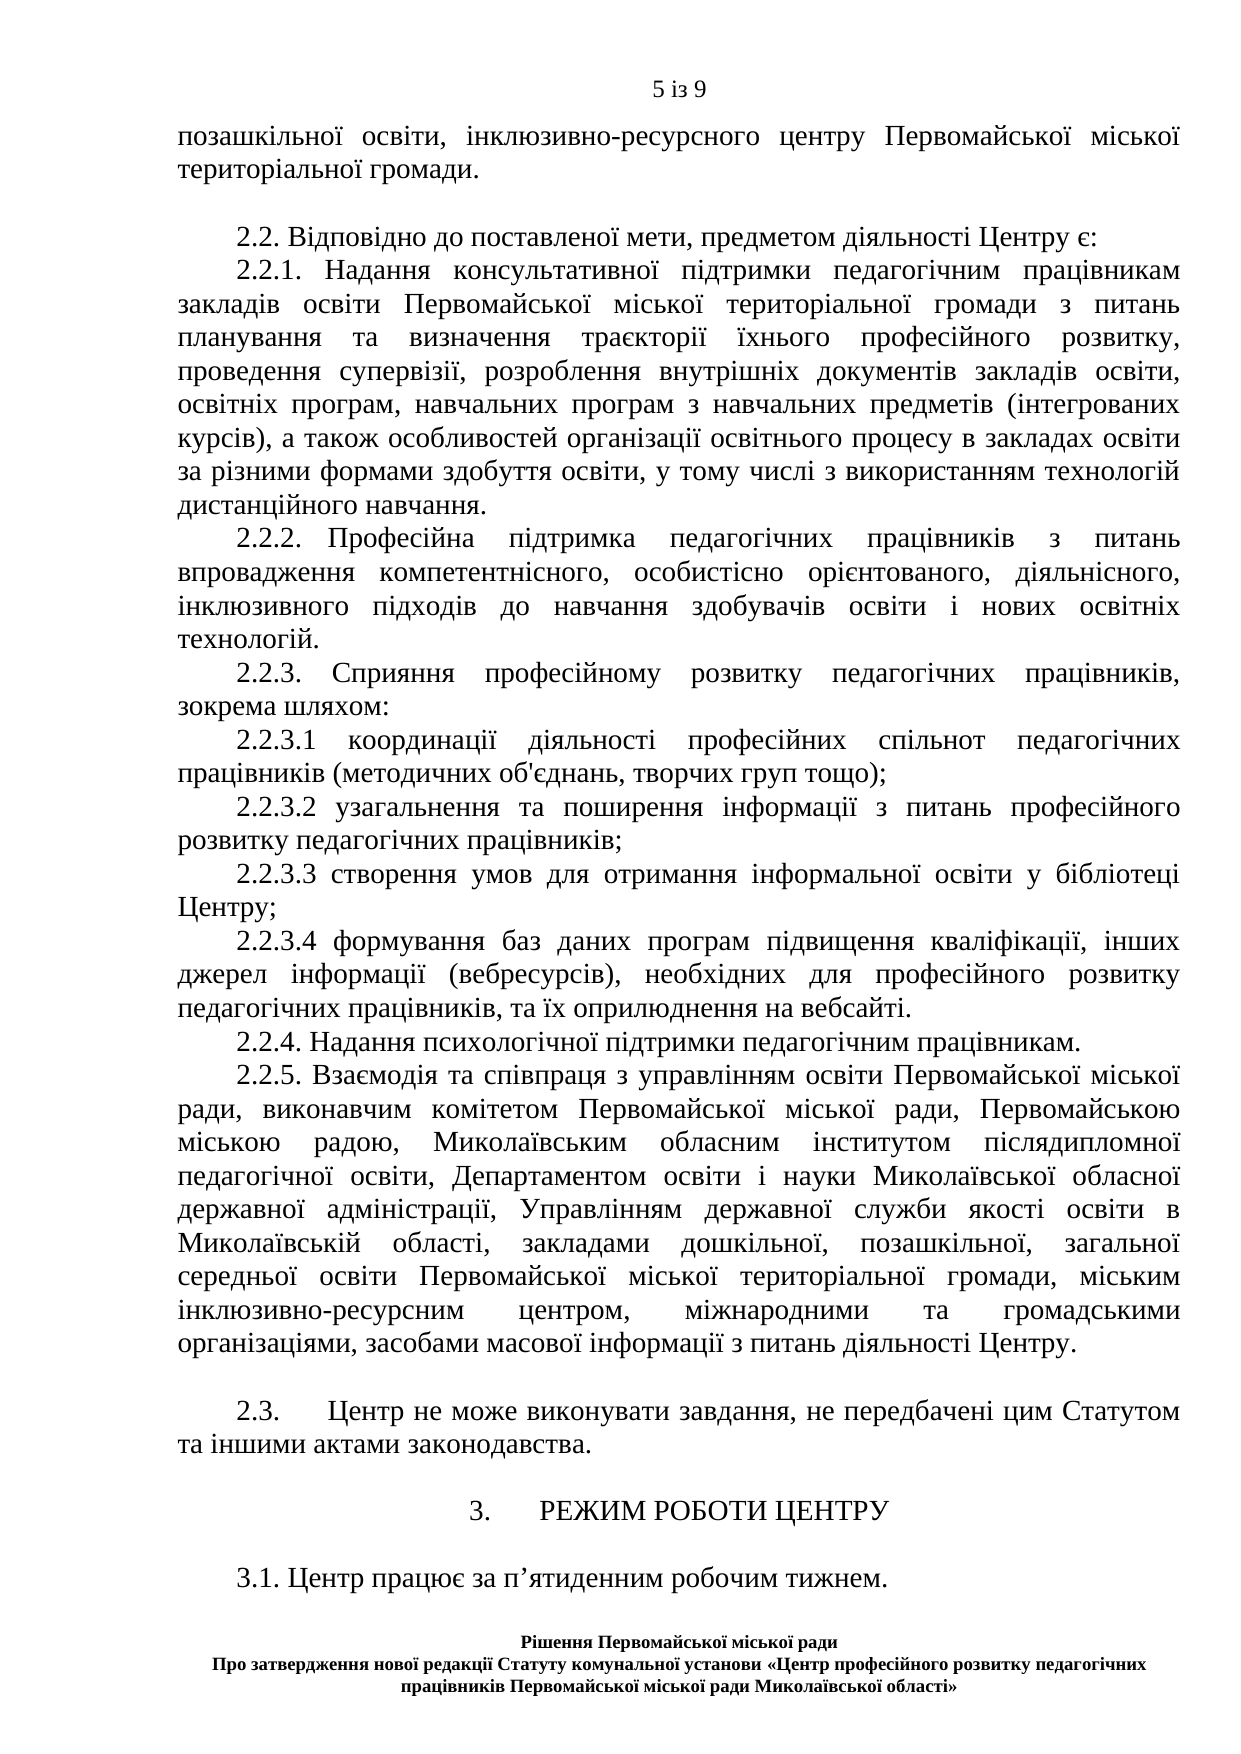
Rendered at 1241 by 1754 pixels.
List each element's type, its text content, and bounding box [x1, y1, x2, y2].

list 2.2.1. Надання консультативної підтримки педагогічним працівникам закладів освіти Первомайської міської територіальної громади з питань планування та визначення траєкторії їхнього професійного розвитку, проведення супервізії, розроблення внутрішніх документів закладів освіти, освітніх програм, навчальних програм з навчальних предметів (інтегрованих курсів), а також особливостей організації освітнього процесу в закладах освіти за різними формами здобуття освіти, у тому числі з використанням технологій дистанційного навчання. [177, 252, 1181, 521]
list Центр не може виконувати завдання, не передбачені цим Статутом та іншими актами законодавства. [177, 1393, 1181, 1460]
text 2.2.5. Взаємодія та співпраця з управлінням освіти Первомайської міської ради, виконавчим комітетом Первомайської міської ради, Первомайською міською радою, Миколаївським обласним інститутом післядипломної педагогічної освіти, Департаментом освіти і науки Миколаївської обласної державної адміністрації, Управлінням державної служби якості освіти в Миколаївській області, закладами дошкільної, позашкільної, загальної середньої освіти Первомайської міської територіальної громади, міським інклюзивно-ресурсним центром, міжнародними та громадськими організаціями, засобами масової інформації з питань діяльності Центру. [177, 1057, 1181, 1359]
text 2.2.4. Надання психологічної підтримки педагогічним працівникам. [177, 1024, 1181, 1057]
list РЕЖИМ РОБОТИ ЦЕНТРУ [177, 1493, 1181, 1527]
text 2.2.3.2 узагальнення та поширення інформації з питань професійного розвитку педагогічних працівників; [177, 789, 1181, 856]
list Професійна підтримка педагогічних працівників з питань впровадження компетентнісного, особистісно орієнтованого, діяльнісного, інклюзивного підходів до навчання здобувачів освіти і нових освітніх технологій. [177, 521, 1181, 655]
text 2.2.3.3 створення умов для отримання інформальної освіти у бібліотеці Центру; [177, 856, 1181, 923]
text 2.2.3.4 формування баз даних програм підвищення кваліфікації, інших джерел інформації (вебресурсів), необхідних для професійного розвитку педагогічних працівників, та їх оприлюднення на вебсайті. [177, 923, 1181, 1024]
text 2.2. Відповідно до поставленої мети, предметом діяльності Центру є: [177, 219, 1181, 252]
text 2.2.3. Сприяння професійному розвитку педагогічних працівників, зокрема шляхом: [177, 655, 1181, 722]
text 2.2.3.1 координації діяльності професійних спільнот педагогічних працівників (методичних об'єднань, творчих груп тощо); [177, 722, 1181, 789]
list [177, 118, 1181, 185]
text 3.1. Центр працює за п’ятиденним робочим тижнем. [177, 1560, 1181, 1594]
